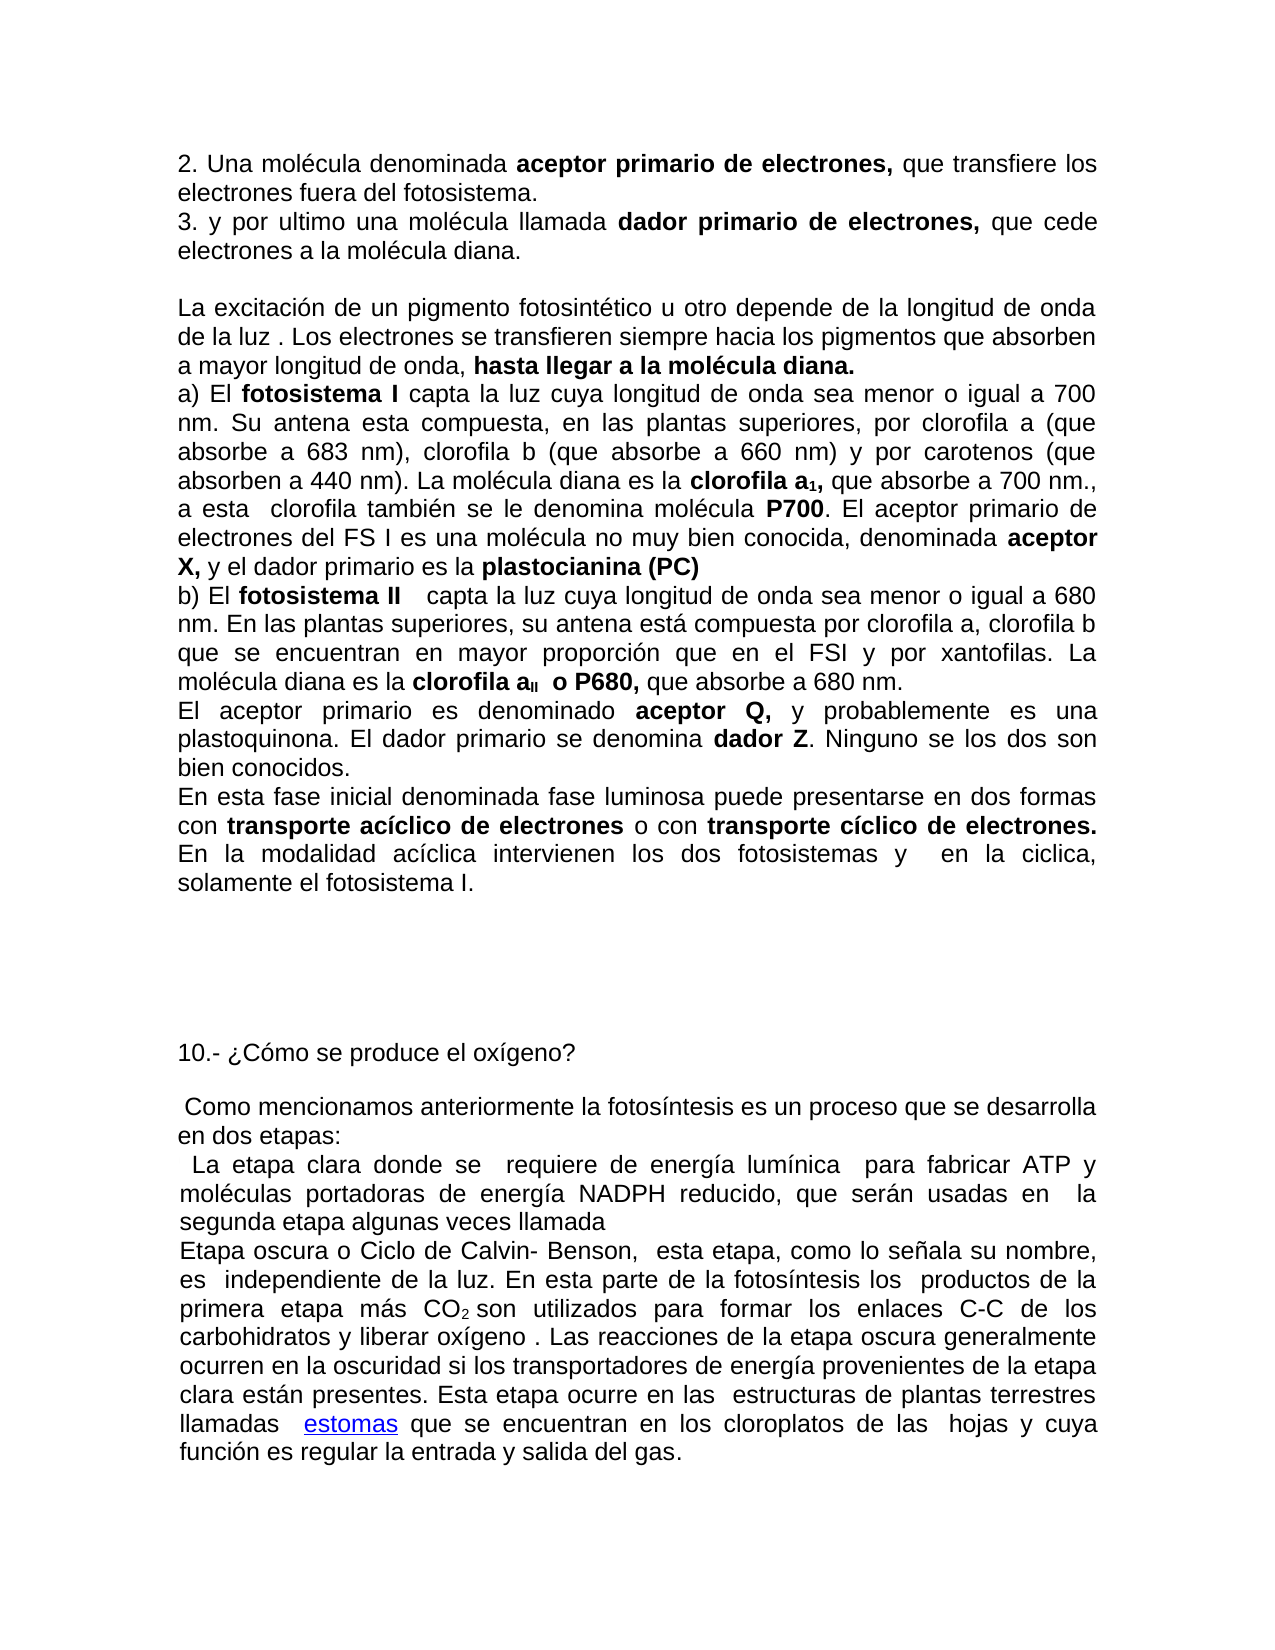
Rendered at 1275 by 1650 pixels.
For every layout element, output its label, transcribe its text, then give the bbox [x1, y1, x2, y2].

table_header La etapa clara donde se requiere de energía lumínica para fabricar ATP y moléculas portadoras de energía NADPH reducido, que serán usadas en la segunda etapa algunas veces llamada [179, 1150, 1098, 1236]
text 3. y por ultimo una molécula llamada dador primario de electrones, que cede electrones a la molécula diana. [177, 207, 1098, 264]
text a) El fotosistema I capta la luz cuya longitud de onda sea menor o igual a 700 nm. Su antena esta compuesta, en las plantas superiores, por clorofila a (que absorbe a 683 nm), clorofila b (que absorbe a 660 nm) y por carotenos (que absorben a 440 nm). La molécula diana es la clorofila a1, que absorbe a 700 nm., a esta clorofila también se le denomina molécula P700. El aceptor primario de electrones del FS I es una molécula no muy bien conocida, denominada aceptor X, y el dador primario es la plastocianina (PC) [177, 379, 1098, 581]
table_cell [179, 1236, 1098, 1495]
text 10.- ¿Cómo se produce el oxígeno? [177, 1038, 1098, 1067]
text En esta fase inicial denominada fase luminosa puede presentarse en dos formas con transporte acíclico de electrones o con transporte cíclico de electrones. En la modalidad acíclica intervienen los dos fotosistemas y en la ciclica, solamente el fotosistema I. [177, 782, 1098, 897]
text 2. Una molécula denominada aceptor primario de electrones, que transfiere los electrones fuera del fotosistema. [177, 148, 1098, 207]
text Como mencionamos anteriormente la fotosíntesis es un proceso que se desarrolla en dos etapas: [177, 1092, 1098, 1150]
text La excitación de un pigmento fotosintético u otro depende de la longitud de onda de la luz . Los electrones se transfieren siempre hacia los pigmentos que absorben a mayor longitud de onda, hasta llegar a la molécula diana. [177, 293, 1098, 379]
text El aceptor primario es denominado aceptor Q, y probablemente es una plastoquinona. El dador primario se denomina dador Z. Ninguno se los dos son bien conocidos. [177, 696, 1098, 782]
text b) El fotosistema II capta la luz cuya longitud de onda sea menor o igual a 680 nm. En las plantas superiores, su antena está compuesta por clorofila a, clorofila b que se encuentran en mayor proporción que en el FSI y por xantofilas. La molécula diana es la clorofila aII o P680, que absorbe a 680 nm. [177, 581, 1098, 696]
